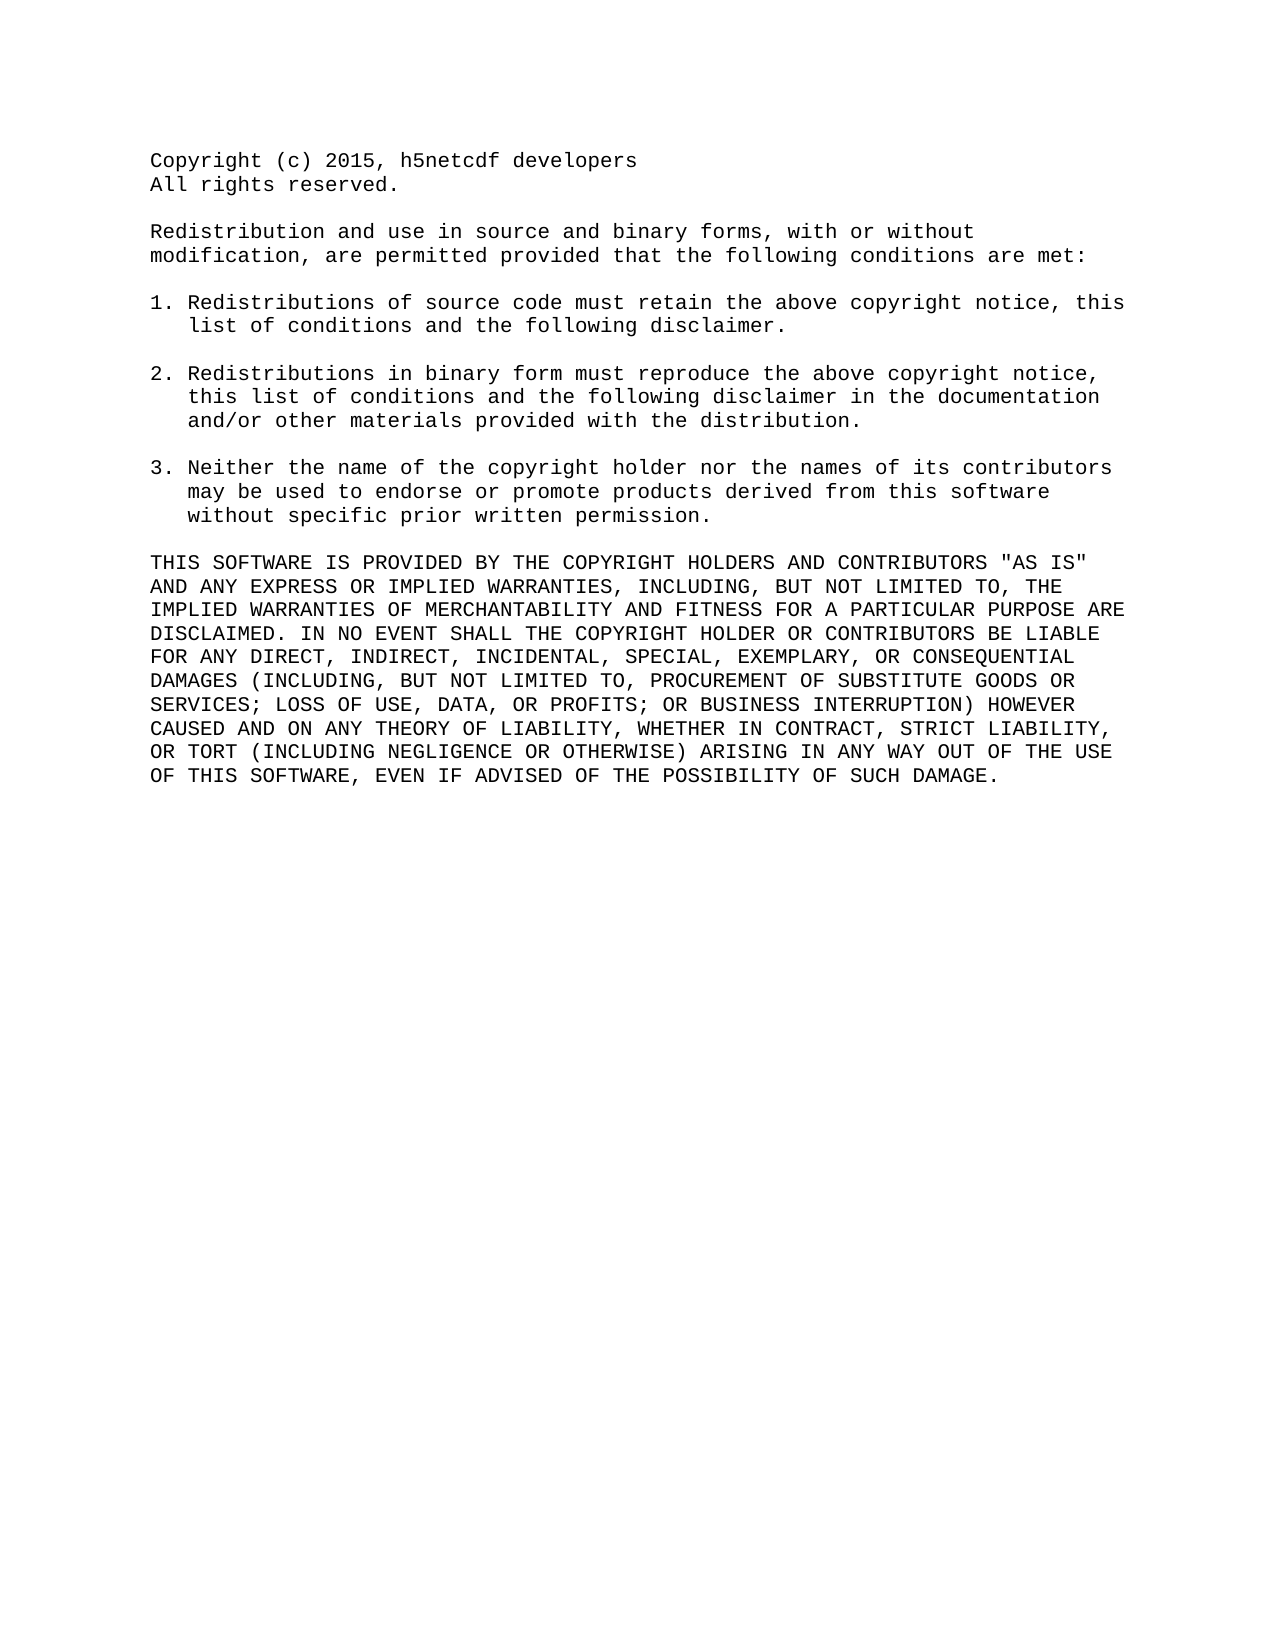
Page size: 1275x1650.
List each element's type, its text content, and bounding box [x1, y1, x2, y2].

text and/or other materials provided with the distribution. [150, 410, 1125, 434]
text IMPLIED WARRANTIES OF MERCHANTABILITY AND FITNESS FOR A PARTICULAR PURPOSE ARE [150, 599, 1125, 623]
text 3. Neither the name of the copyright holder nor the names of its contributors [150, 457, 1125, 481]
text DAMAGES (INCLUDING, BUT NOT LIMITED TO, PROCUREMENT OF SUBSTITUTE GOODS OR [150, 670, 1125, 694]
text this list of conditions and the following disclaimer in the documentation [150, 386, 1125, 410]
text without specific prior written permission. [150, 505, 1125, 528]
text modification, are permitted provided that the following conditions are met: [150, 244, 1125, 268]
text 1. Redistributions of source code must retain the above copyright notice, this [150, 292, 1125, 316]
text AND ANY EXPRESS OR IMPLIED WARRANTIES, INCLUDING, BUT NOT LIMITED TO, THE [150, 576, 1125, 599]
text list of conditions and the following disclaimer. [150, 316, 1125, 339]
text CAUSED AND ON ANY THEORY OF LIABILITY, WHETHER IN CONTRACT, STRICT LIABILITY, [150, 717, 1125, 741]
text may be used to endorse or promote products derived from this software [150, 481, 1125, 505]
text FOR ANY DIRECT, INDIRECT, INCIDENTAL, SPECIAL, EXEMPLARY, OR CONSEQUENTIAL [150, 647, 1125, 670]
text DISCLAIMED. IN NO EVENT SHALL THE COPYRIGHT HOLDER OR CONTRIBUTORS BE LIABLE [150, 623, 1125, 647]
text OR TORT (INCLUDING NEGLIGENCE OR OTHERWISE) ARISING IN ANY WAY OUT OF THE USE [150, 741, 1125, 765]
text 2. Redistributions in binary form must reproduce the above copyright notice, [150, 363, 1125, 386]
text OF THIS SOFTWARE, EVEN IF ADVISED OF THE POSSIBILITY OF SUCH DAMAGE. [150, 765, 1125, 788]
text THIS SOFTWARE IS PROVIDED BY THE COPYRIGHT HOLDERS AND CONTRIBUTORS "AS IS" [150, 552, 1125, 576]
text Copyright (c) 2015, h5netcdf developers [150, 150, 1125, 174]
text SERVICES; LOSS OF USE, DATA, OR PROFITS; OR BUSINESS INTERRUPTION) HOWEVER [150, 694, 1125, 717]
text All rights reserved. [150, 174, 1125, 197]
text Redistribution and use in source and binary forms, with or without [150, 221, 1125, 244]
